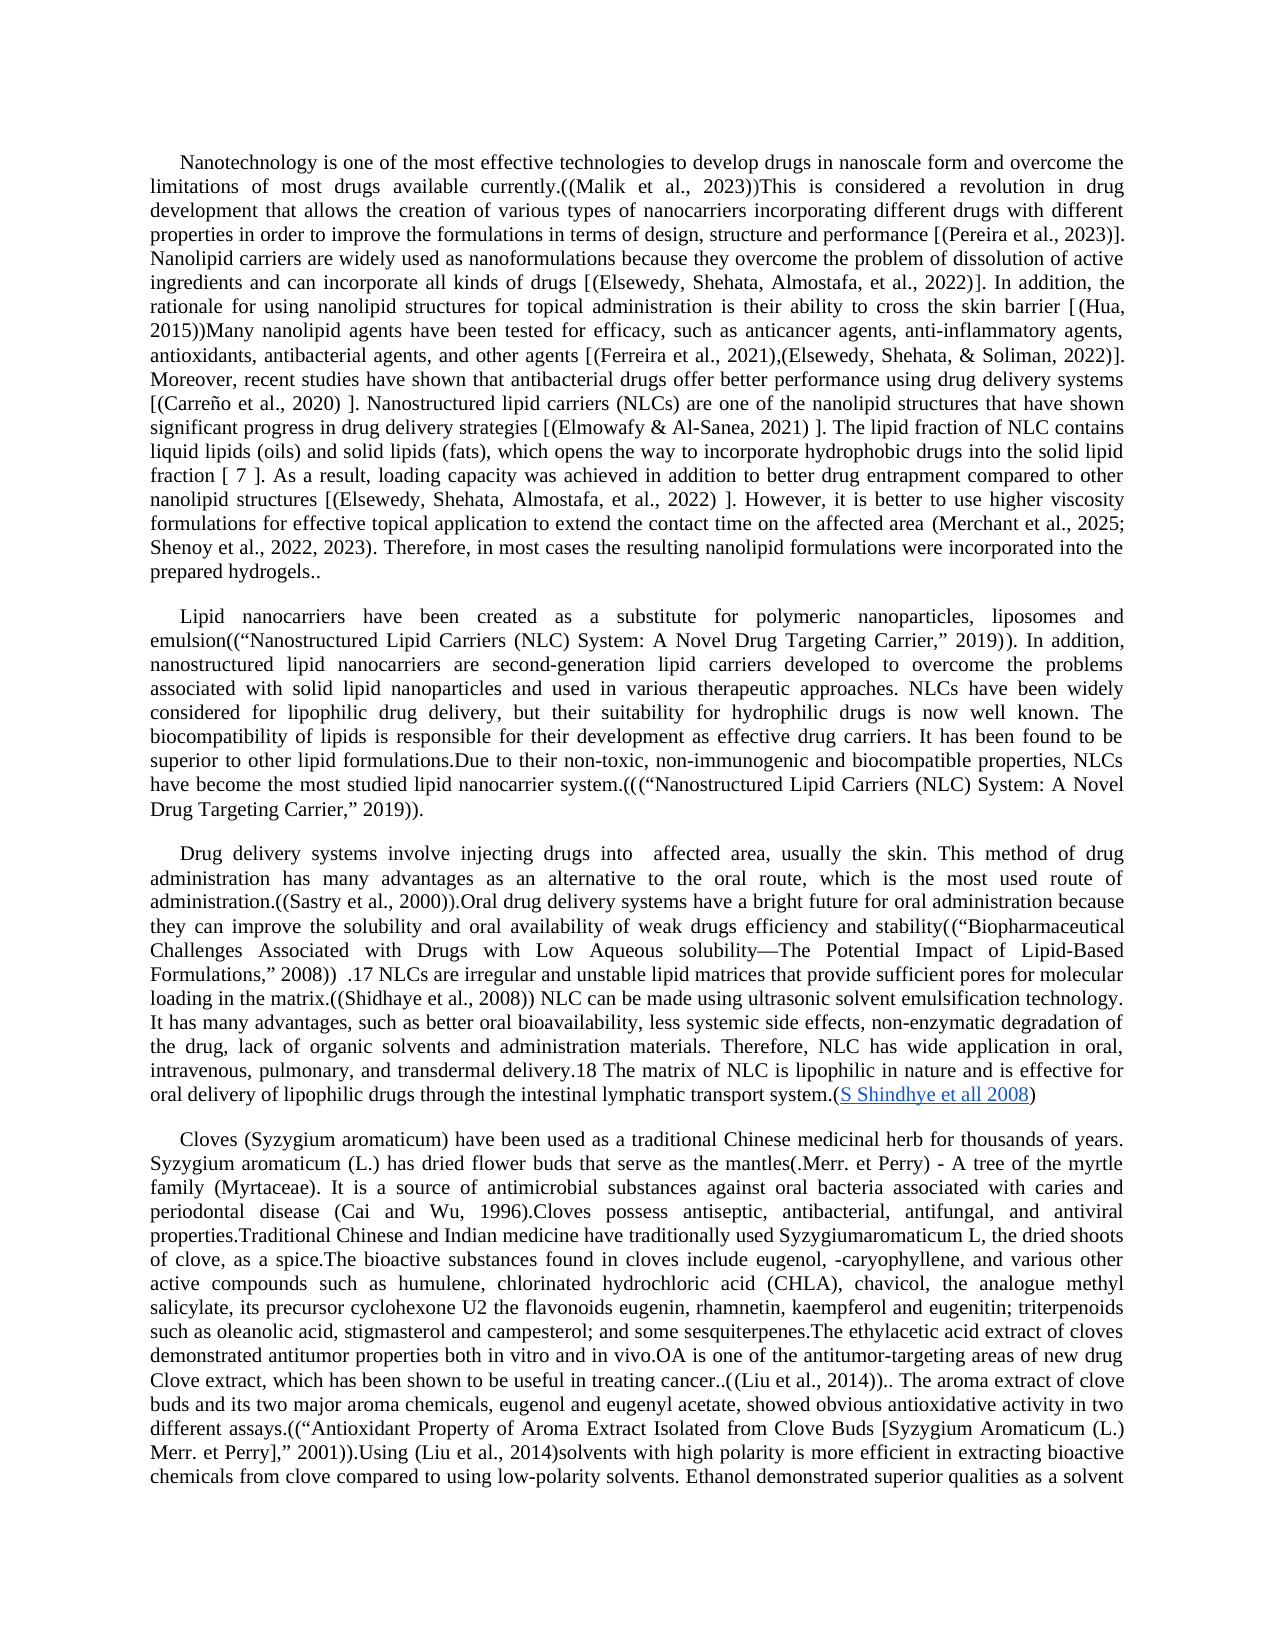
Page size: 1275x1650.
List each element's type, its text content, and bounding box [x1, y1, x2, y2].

text Nanotechnology is one of the most effective technologies to develop drugs in nanoscale form and overcome the limitations of most drugs available currently.((Malik et al., 2023))This is considered a revolution in drug development that allows the creation of various types of nanocarriers incorporating different drugs with different properties in order to improve the formulations in terms of design, structure and performance [(Pereira et al., 2023)]. Nanolipid carriers are widely used as nanoformulations because they overcome the problem of dissolution of active ingredients and can incorporate all kinds of drugs [(Elsewedy, Shehata, Almostafa, et al., 2022)]. In addition, the rationale for using nanolipid structures for topical administration is their ability to cross the skin barrier [(Hua, 2015))Many nanolipid agents have been tested for efficacy, such as anticancer agents, anti-inflammatory agents, antioxidants, antibacterial agents, and other agents [(Ferreira et al., 2021),(Elsewedy, Shehata, & Soliman, 2022)]. Moreover, recent studies have shown that antibacterial drugs offer better performance using drug delivery systems [(Carreño et al., 2020) ]. Nanostructured lipid carriers (NLCs) are one of the nanolipid structures that have shown significant progress in drug delivery strategies [(Elmowafy & Al-Sanea, 2021) ]. The lipid fraction of NLC contains liquid lipids (oils) and solid lipids (fats), which opens the way to incorporate hydrophobic drugs into the solid lipid fraction [ 7 ]. As a result, loading capacity was achieved in addition to better drug entrapment compared to other nanolipid structures [(Elsewedy, Shehata, Almostafa, et al., 2022) ]. However, it is better to use higher viscosity formulations for effective topical application to extend the contact time on the affected area (Merchant et al., 2025; Shenoy et al., 2022, 2023). Therefore, in most cases the resulting nanolipid formulations were incorporated into the prepared hydrogels.. [150, 150, 1125, 583]
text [150, 1127, 1125, 1488]
text Lipid nanocarriers have been created as a substitute for polymeric nanoparticles, liposomes and emulsion((“Nanostructured Lipid Carriers (NLC) System: A Novel Drug Targeting Carrier,” 2019)). In addition, nanostructured lipid nanocarriers are second-generation lipid carriers developed to overcome the problems associated with solid lipid nanoparticles and used in various therapeutic approaches. NLCs have been widely considered for lipophilic drug delivery, but their suitability for hydrophilic drugs is now well known. The biocompatibility of lipids is responsible for their development as effective drug carriers. It has been found to be superior to other lipid formulations.Due to their non-toxic, non-immunogenic and biocompatible properties, NLCs have become the most studied lipid nanocarrier system.(((“Nanostructured Lipid Carriers (NLC) System: A Novel Drug Targeting Carrier,” 2019)). [150, 604, 1125, 821]
text Drug delivery systems involve injecting drugs into affected area, usually the skin. This method of drug administration has many advantages as an alternative to the oral route, which is the most used route of administration.((Sastry et al., 2000)).Oral drug delivery systems have a bright future for oral administration because they can improve the solubility and oral availability of weak drugs efficiency and stability((“Biopharmaceutical Challenges Associated with Drugs with Low Aqueous solubility—The Potential Impact of Lipid-Based Formulations,” 2008)) .17 NLCs are irregular and unstable lipid matrices that provide sufficient pores for molecular loading in the matrix.((Shidhaye et al., 2008)) NLC can be made using ultrasonic solvent emulsification technology. It has many advantages, such as better oral bioavailability, less systemic side effects, non-enzymatic degradation of the drug, lack of organic solvents and administration materials. Therefore, NLC has wide application in oral, intravenous, pulmonary, and transdermal delivery.18 The matrix of NLC is lipophilic in nature and is effective for oral delivery of lipophilic drugs through the intestinal lymphatic transport system.(S Shindhye et all 2008) [150, 841, 1125, 1106]
